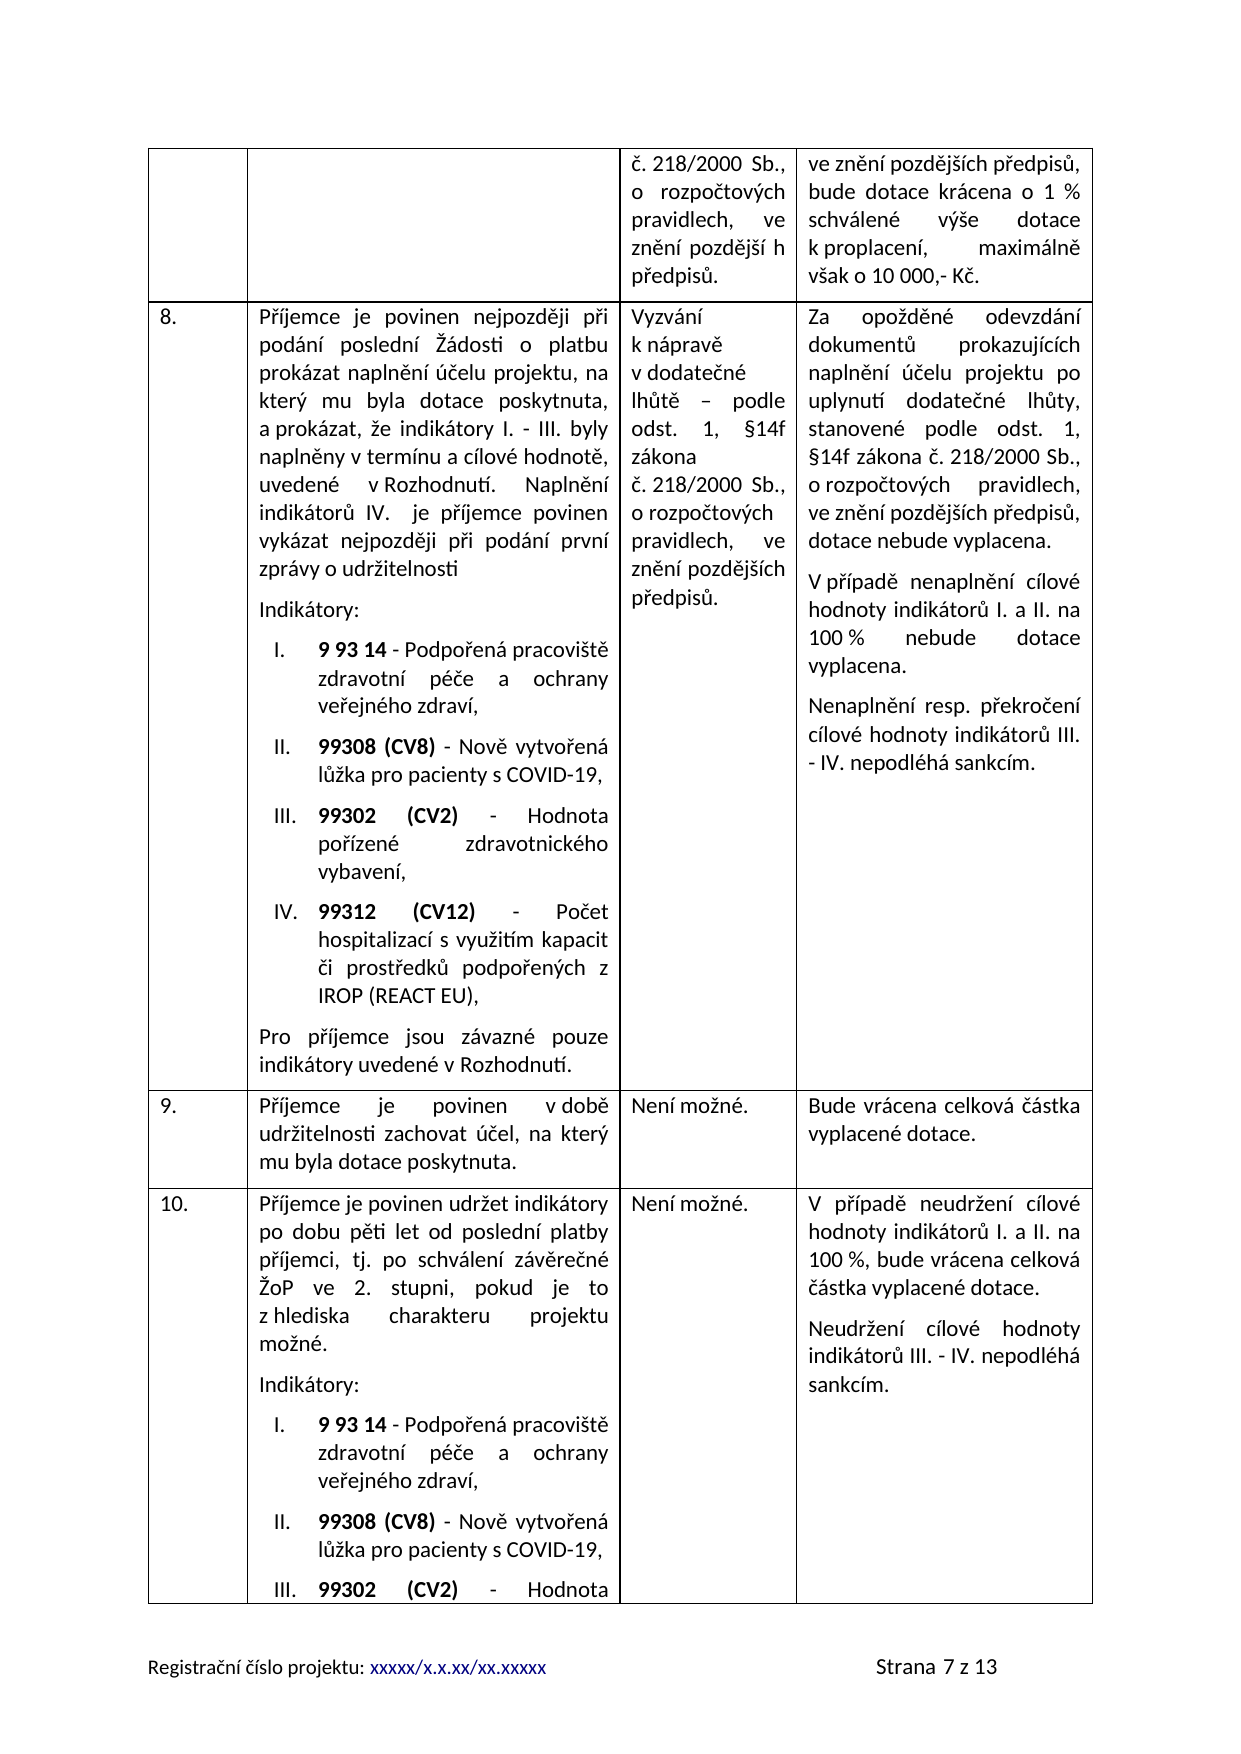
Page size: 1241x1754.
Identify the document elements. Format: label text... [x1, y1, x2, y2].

table_cell Příjemce je povinen nejpozději při podání poslední Žádosti o platbu prokázat naplnění účelu projektu, na který mu byla dotace poskytnuta, a prokázat, že indikátory I. - III. byly naplněny v termínu a cílové hodnotě, uvedené v Rozhodnutí. Naplnění indikátorů IV. je příjemce povinen vykázat nejpozději při podání první zprávy o udržitelnosti Indikátory: 9 93 14 - Podpořená pracoviště zdravotní péče a ochrany veřejného zdraví, 99308 (CV8) - Nově vytvořená lůžka pro pacienty s COVID-19, 99302 (CV2) - Hodnota pořízené zdravotnického vybavení, 99312 (CV12) - Počet hospitalizací s využitím kapacit či prostředků podpořených z IROP (REACT EU), Pro příjemce jsou závazné pouze indikátory uvedené v Rozhodnutí. [248, 303, 619, 1090]
table_cell 10. [149, 1189, 247, 1603]
table_cell 9. [149, 1091, 247, 1188]
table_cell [248, 1189, 619, 1603]
table_cell 7. [149, 149, 247, 301]
table_cell Za opožděné odevzdání dokumentů prokazujících naplnění účelu projektu po uplynutí dodatečné lhůty, stanovené podle odst. 1, §14f zákona č. 218/2000 Sb., o rozpočtových pravidlech, ve znění pozdějších předpisů, dotace nebude vyplacena. V případě nenaplnění cílové hodnoty indikátorů I. a II. na 100 % nebude dotace vyplacena. Nenaplnění resp. překročení cílové hodnoty indikátorů III. - IV. nepodléhá sankcím. [797, 303, 1092, 1090]
table_cell Není možné. [621, 1091, 796, 1188]
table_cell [797, 1189, 1092, 1603]
table_cell Není možné. [621, 1189, 796, 1603]
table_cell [621, 149, 796, 301]
table_cell Bude vrácena celková částka vyplacené dotace. [797, 1091, 1092, 1188]
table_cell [797, 149, 1092, 301]
table_cell Příjemce je povinen v době udržitelnosti zachovat účel, na který mu byla dotace poskytnuta. [248, 1091, 619, 1188]
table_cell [248, 149, 619, 301]
table_cell Vyzvání k nápravě v dodatečné lhůtě – podle odst. 1, §14f zákona č. 218/2000 Sb., o rozpočtových pravidlech, ve znění pozdějších předpisů. [621, 303, 796, 1090]
table_cell 8. [149, 303, 247, 1090]
